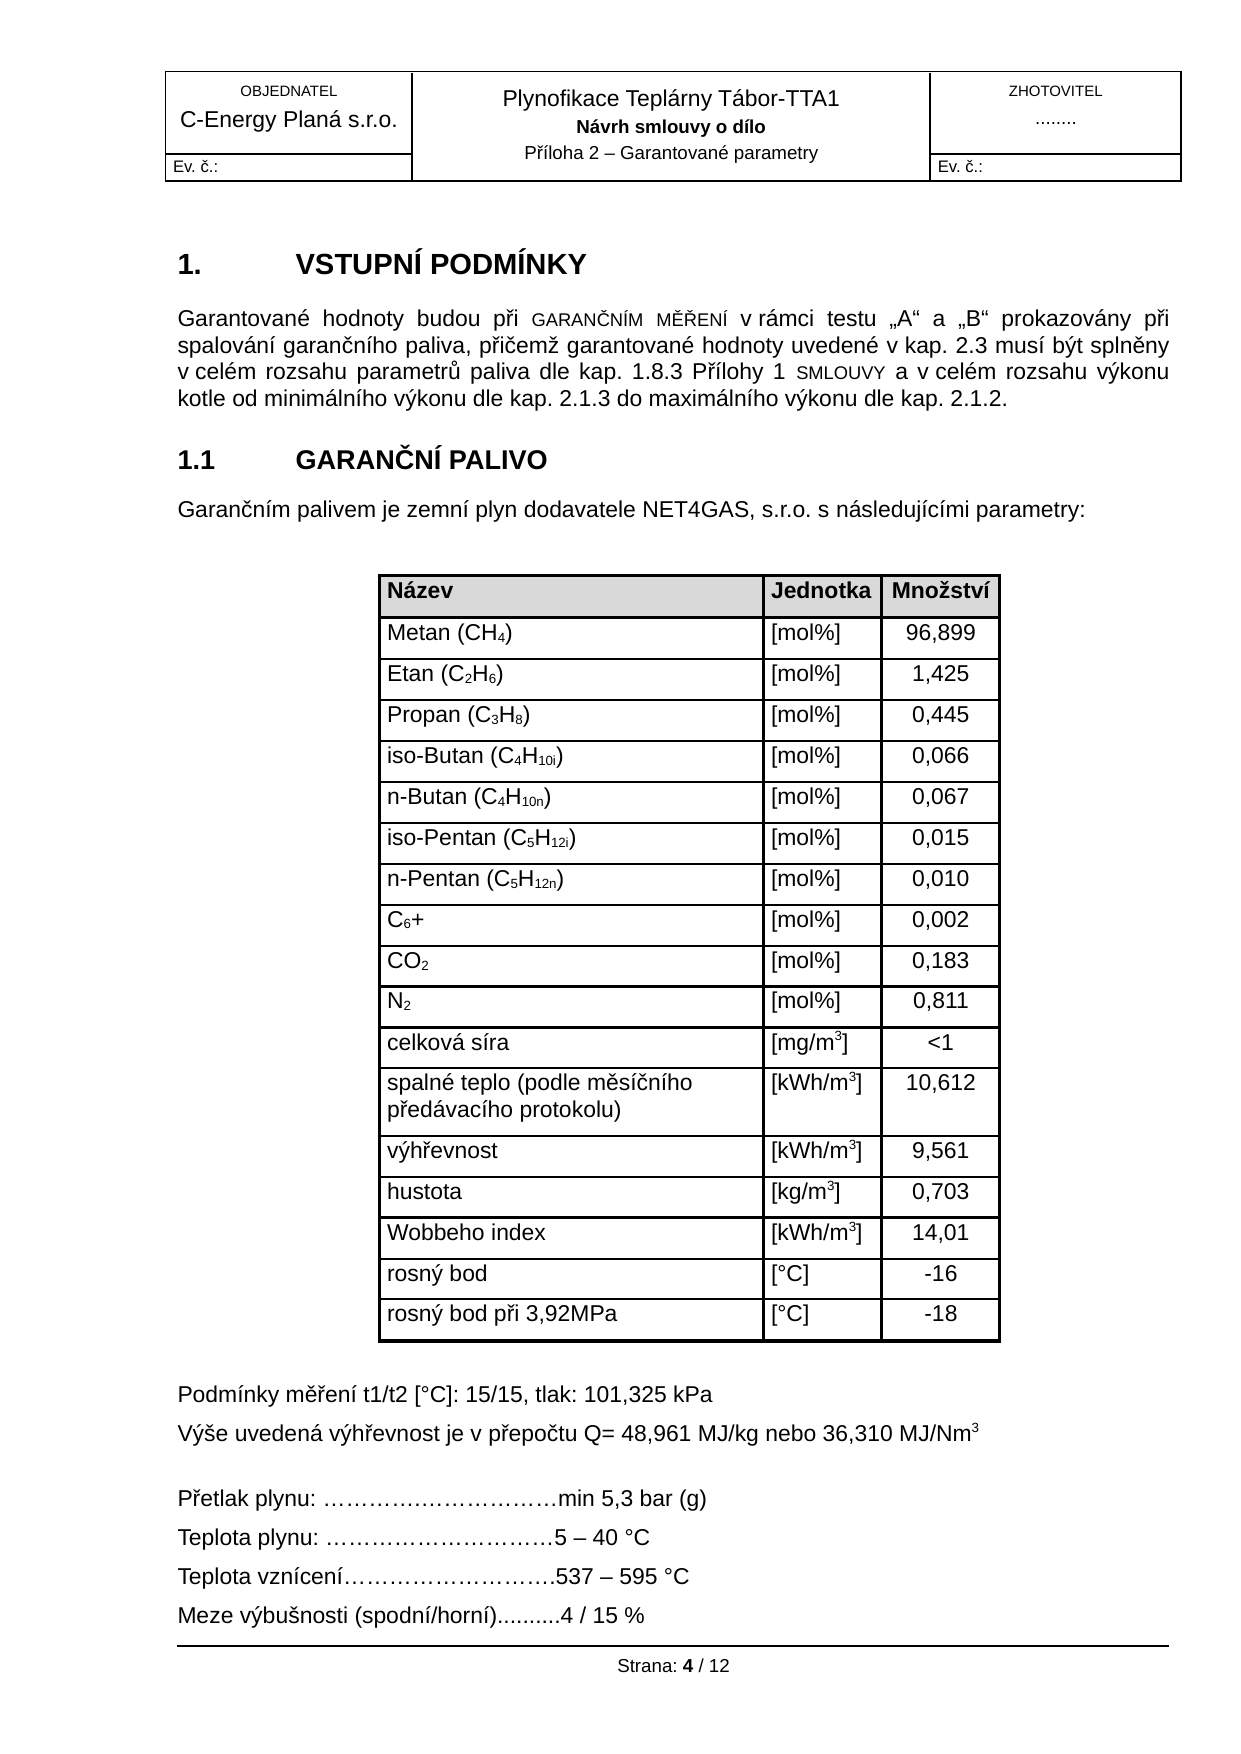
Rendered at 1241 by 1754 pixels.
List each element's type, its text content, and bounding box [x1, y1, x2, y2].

text Přetlak plynu: ………….………………min 5,3 bar (g) [177, 1485, 1169, 1512]
table_cell [mol%] [765, 824, 880, 863]
table_cell celková síra [381, 1029, 762, 1067]
table_cell [mol%] [765, 906, 880, 944]
table_cell [mol%] [765, 619, 880, 658]
table_cell 10,612 [883, 1069, 998, 1134]
table_cell 9,561 [883, 1137, 998, 1176]
table_cell 0,445 [883, 701, 998, 740]
text Podmínky měření t1/t2 [°C]: 15/15, tlak: 101,325 kPa [177, 1381, 1169, 1408]
table_cell 0,067 [883, 783, 998, 822]
table_cell -18 [883, 1300, 998, 1339]
table_cell [kg/m3] [765, 1178, 880, 1216]
table_cell rosný bod [381, 1260, 762, 1298]
table_cell [mol%] [765, 865, 880, 903]
table_cell [kWh/m3] [765, 1219, 880, 1257]
table_cell CO2 [381, 947, 762, 985]
table_cell [°C] [765, 1300, 880, 1339]
table_cell [mg/m3] [765, 1029, 880, 1067]
text Garanční palivo [177, 444, 1169, 475]
table_cell 1,425 [883, 660, 998, 699]
text Garantované hodnoty budou při garančním měření v rámci testu „A“ a „B“ prokazovány při spalování garančního paliva, přičemž garantované hodnoty uvedené v kap. 2.3 musí být splněny v celém rozsahu parametrů paliva dle kap. 1.8.3 Přílohy 1 smlouvy a v celém rozsahu výkonu kotle od minimálního výkonu dle kap. 2.1.3 do maximálního výkonu dle kap. 2.1.2. [177, 305, 1169, 411]
text Meze výbušnosti (spodní/horní)..........4 / 15 % [177, 1602, 1169, 1628]
table_cell [°C] [765, 1260, 880, 1298]
table_cell spalné teplo (podle měsíčního předávacího protokolu) [381, 1069, 762, 1134]
table_cell iso-Butan (C4H10i) [381, 742, 762, 781]
text Výše uvedená výhřevnost je v přepočtu Q= 48,961 MJ/kg nebo 36,310 MJ/Nm3 [177, 1420, 1169, 1446]
table_cell 0,703 [883, 1178, 998, 1216]
table_cell [mol%] [765, 988, 880, 1026]
table_cell 96,899 [883, 619, 998, 658]
table_cell Metan (CH4) [381, 619, 762, 658]
table_cell 0,183 [883, 947, 998, 985]
table_cell 0,015 [883, 824, 998, 863]
table_header Jednotka [765, 577, 880, 616]
subtitle Vstupní podmínky [177, 247, 1169, 280]
table_cell <1 [883, 1029, 998, 1067]
table_cell n-Butan (C4H10n) [381, 783, 762, 822]
table_cell [mol%] [765, 783, 880, 822]
table_cell [kWh/m3] [765, 1069, 880, 1134]
table_cell N2 [381, 988, 762, 1026]
table_cell výhřevnost [381, 1137, 762, 1176]
table_cell [mol%] [765, 701, 880, 740]
table_cell C6+ [381, 906, 762, 944]
table_cell 0,010 [883, 865, 998, 903]
text Teplota plynu: …………………………5 – 40 °C [177, 1524, 1169, 1551]
table_cell [mol%] [765, 660, 880, 699]
table_header Název [381, 577, 762, 616]
table_cell 0,811 [883, 988, 998, 1026]
table_cell hustota [381, 1178, 762, 1216]
table_cell [kWh/m3] [765, 1137, 880, 1176]
table_cell iso-Pentan (C5H12i) [381, 824, 762, 863]
table_cell n-Pentan (C5H12n) [381, 865, 762, 903]
text Teplota vznícení……………………….537 – 595 °C [177, 1563, 1169, 1589]
table_cell [mol%] [765, 947, 880, 985]
table_cell Wobbeho index [381, 1219, 762, 1257]
table_cell [mol%] [765, 742, 880, 781]
table_header Množství [883, 577, 998, 616]
table_cell Etan (C2H6) [381, 660, 762, 699]
table_cell 14,01 [883, 1219, 998, 1257]
text Garančním palivem je zemní plyn dodavatele NET4GAS, s.r.o. s následujícími parametry: [177, 496, 1169, 523]
table_cell -16 [883, 1260, 998, 1298]
table_cell 0,002 [883, 906, 998, 944]
table_cell 0,066 [883, 742, 998, 781]
table_cell Propan (C3H8) [381, 701, 762, 740]
table_cell rosný bod při 3,92MPa [381, 1300, 762, 1339]
